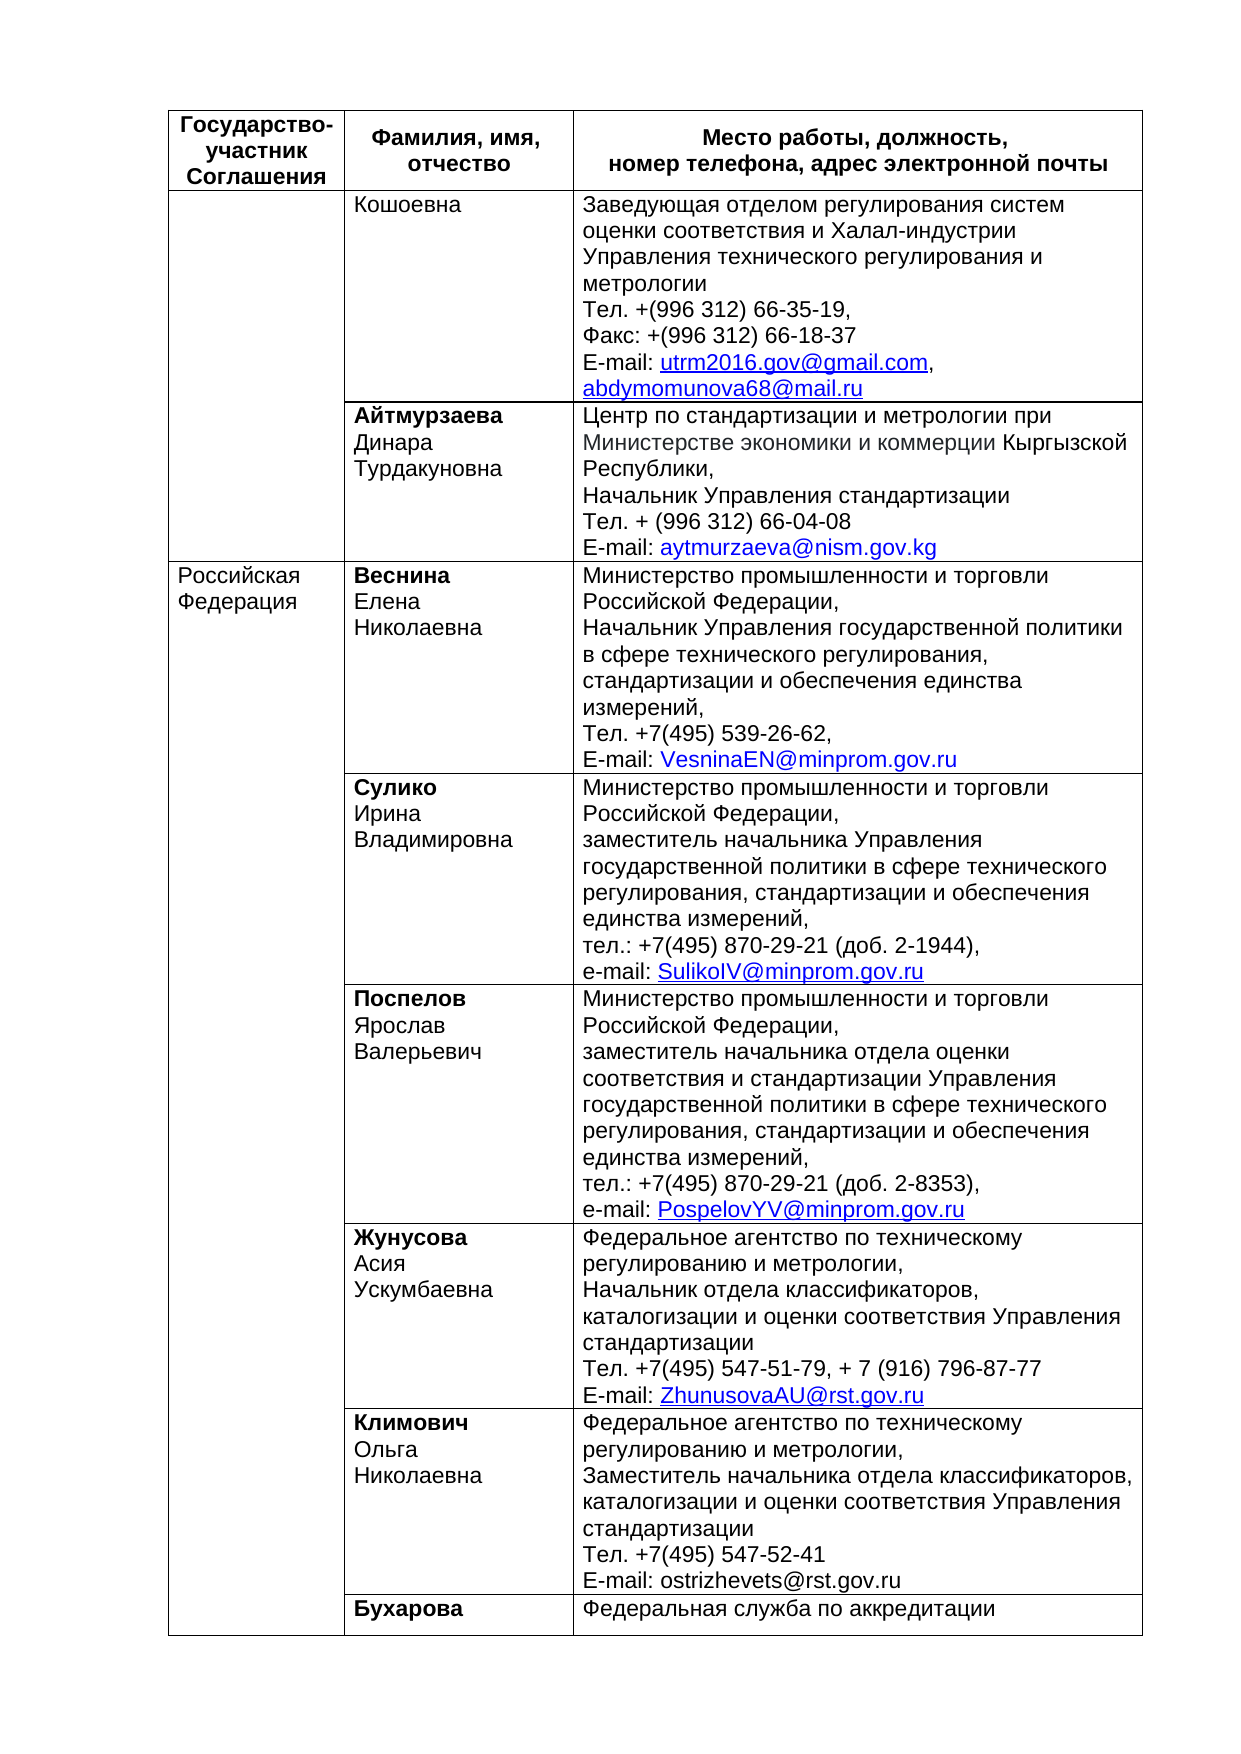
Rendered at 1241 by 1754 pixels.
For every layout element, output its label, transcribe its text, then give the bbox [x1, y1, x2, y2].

table_cell Федеральное агентство по техническому регулированию и метрологии, Заместитель начальника отдела классификаторов, каталогизации и оценки соответствия Управления стандартизации Тел. +7(495) 547-52-41 E-mail: ostrizhevets@rst.gov.ru [574, 1409, 1142, 1594]
table_header Место работы, должность, номер телефона, адрес электронной почты [574, 111, 1142, 189]
table_cell Министерство промышленности и торговли Российской Федерации, Начальник Управления государственной политики в сфере технического регулирования, стандартизации и обеспечения единства измерений, Тел. +7(495) 539-26-62, E-mail: VesninaEN@minprom.gov.ru [574, 562, 1142, 772]
table_cell Сулико Ирина Владимировна [345, 774, 573, 984]
table_cell Веснина Елена Николаевна [345, 562, 573, 772]
table_cell Климович Ольга Николаевна [345, 1409, 573, 1594]
table_cell Айтмурзаева Динара Турдакуновна [345, 403, 573, 561]
table_header Государство-участник Соглашения [169, 111, 344, 189]
table_header Фамилия, имя, отчество [345, 111, 573, 189]
table_cell Абдымомунова Галия Кошоевна [345, 191, 573, 401]
table_cell Бухарова Анастасия Владимировна [345, 1595, 573, 1635]
table_cell Министерство промышленности и торговли Российской Федерации, заместитель начальника отдела оценки соответствия и стандартизации Управления государственной политики в сфере технического регулирования, стандартизации и обеспечения единства измерений, тел.: +7(495) 870-29-21 (доб. 2-8353), e-mail: PospelovYV@minprom.gov.ru [574, 985, 1142, 1223]
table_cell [574, 191, 1142, 401]
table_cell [574, 1595, 1142, 1635]
table_cell Министерство промышленности и торговли Российской Федерации, заместитель начальника Управления государственной политики в сфере технического регулирования, стандартизации и обеспечения единства измерений, тел.: +7(495) 870-29-21 (доб. 2-1944), e-mail: SulikoIV@minprom.gov.ru [574, 774, 1142, 984]
table_cell Центр по стандартизации и метрологии при Министерстве экономики и коммерции Кыргызской Республики, Начальник Управления стандартизации Тел. + (996 312) 66-04-08 E-mail: aytmurzaeva@nism.gov.kg [574, 403, 1142, 561]
table_cell Российская Федерация [169, 562, 344, 1635]
table_cell Поспелов Ярослав Валерьевич [345, 985, 573, 1223]
table_cell Жунусова Асия Ускумбаевна [345, 1224, 573, 1408]
table_cell Федеральное агентство по техническому регулированию и метрологии, Начальник отдела классификаторов, каталогизации и оценки соответствия Управления стандартизации Тел. +7(495) 547-51-79, + 7 (916) 796-87-77 E-mail: ZhunusovaAU@rst.gov.ru [574, 1224, 1142, 1408]
